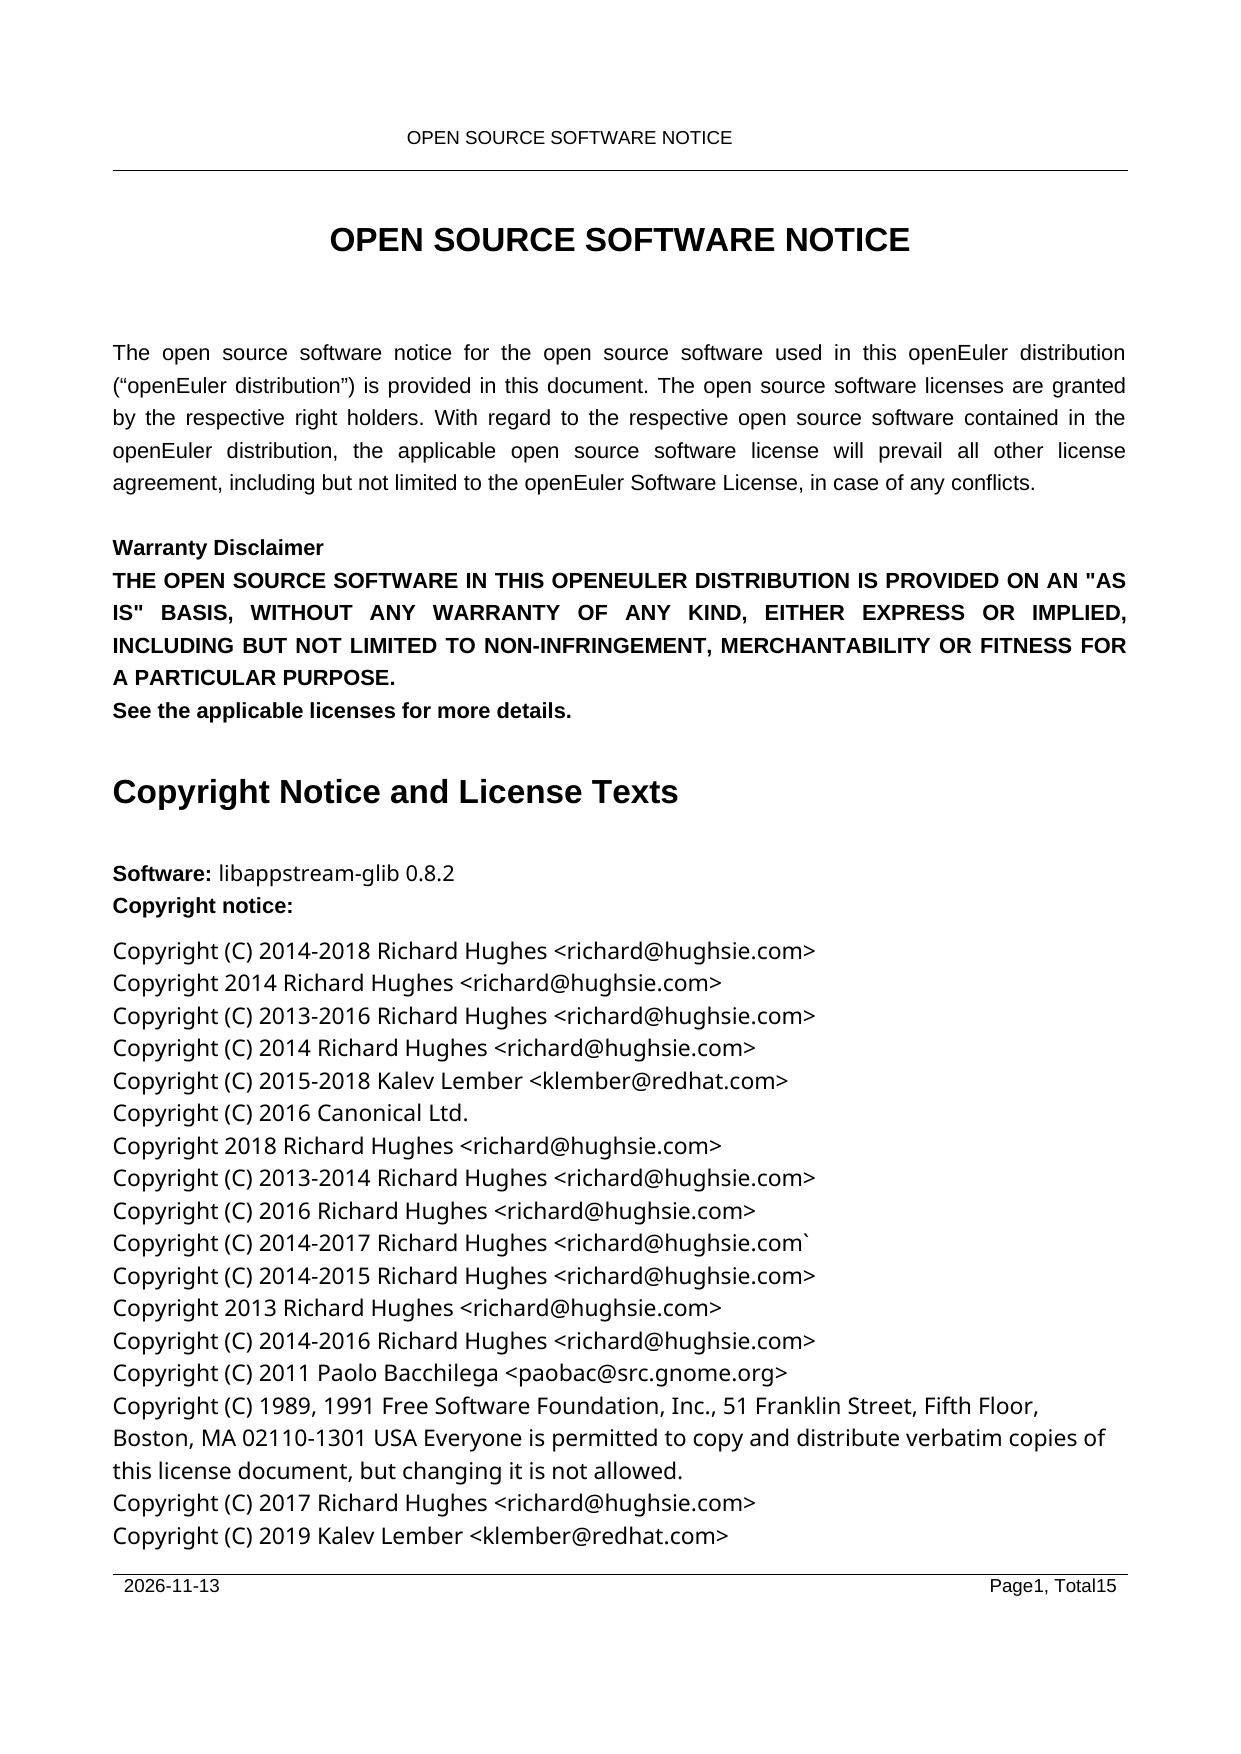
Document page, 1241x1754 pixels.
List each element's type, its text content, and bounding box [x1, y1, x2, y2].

text Copyright notice: [112, 889, 1128, 921]
text THE OPEN SOURCE SOFTWARE IN THIS OPENEULER DISTRIBUTION IS PROVIDED ON AN "AS IS" BASIS, WITHOUT ANY WARRANTY OF ANY KIND, EITHER EXPRESS OR IMPLIED, INCLUDING BUT NOT LIMITED TO NON-INFRINGEMENT, MERCHANTABILITY OR FITNESS FOR A PARTICULAR PURPOSE. See the applicable licenses for more details. [112, 564, 1128, 726]
title Software: libappstream-glib 0.8.2 [112, 856, 1128, 889]
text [112, 934, 1128, 1551]
text Copyright Notice and License Texts [112, 759, 1128, 824]
text Warranty Disclaimer [112, 531, 1128, 564]
text The open source software notice for the open source software used in this openEuler distribution (“openEuler distribution”) is provided in this document. The open source software licenses are granted by the respective right holders. With regard to the respective open source software contained in the openEuler distribution, the applicable open source software license will prevail all other license agreement, including but not limited to the openEuler Software License, in case of any conflicts. [112, 336, 1128, 499]
text OPEN SOURCE SOFTWARE NOTICE [112, 206, 1128, 271]
